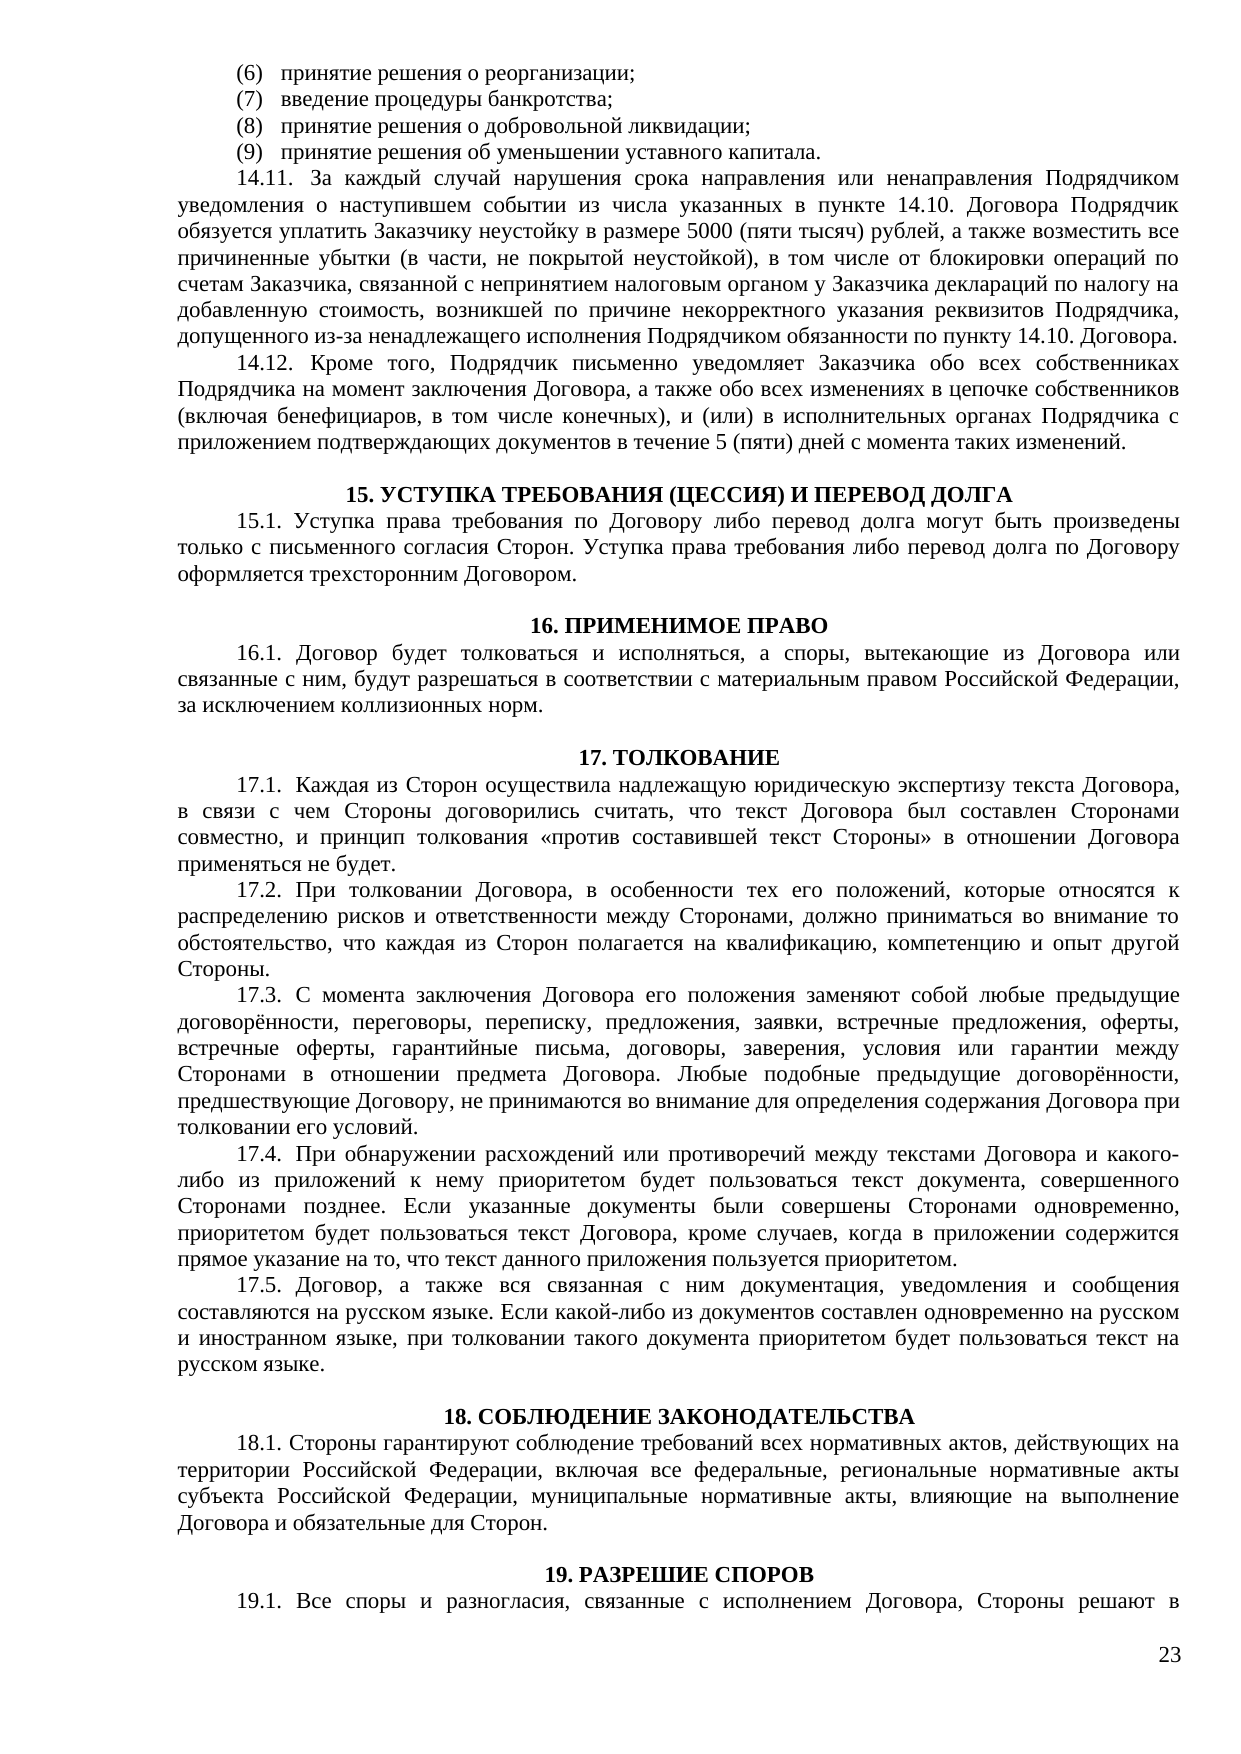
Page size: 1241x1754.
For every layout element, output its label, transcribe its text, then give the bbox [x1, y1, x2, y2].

list 18.1. Стороны гарантируют соблюдение требований всех нормативных актов, действующих на территории Российской Федерации, включая все федеральные, региональные нормативные акты субъекта Российской Федерации, муниципальные нормативные акты, влияющие на выполнение Договора и обязательные для Сторон. [177, 1429, 1181, 1535]
list 17.3. С момента заключения Договора его положения заменяют собой любые предыдущие договорённости, переговоры, переписку, предложения, заявки, встречные предложения, оферты, встречные оферты, гарантийные письма, договоры, заверения, условия или гарантии между Сторонами в отношении предмета Договора. Любые подобные предыдущие договорённости, предшествующие Договору, не принимаются во внимание для определения содержания Договора при толковании его условий. [177, 981, 1181, 1139]
list 17.5. Договор, а также вся связанная с ним документация, уведомления и сообщения составляются на русском языке. Если какой-либо из документов составлен одновременно на русском и иностранном языке, при толковании такого документа приоритетом будет пользоваться текст на русском языке. [177, 1271, 1181, 1377]
text 16. ПРИМЕНИМОЕ ПРАВО [177, 612, 1181, 639]
list 15. УСТУПКА ТРЕБОВАНИЯ (ЦЕССИЯ) И ПЕРЕВОД ДОЛГА [177, 481, 1181, 507]
text 18. СОБЛЮДЕНИЕ ЗАКОНОДАТЕЛЬСТВА [177, 1403, 1181, 1429]
list 17.4. При обнаружении расхождений или противоречий между текстами Договора и какого-либо из приложений к нему приоритетом будет пользоваться текст документа, совершенного Сторонами позднее. Если указанные документы были совершены Сторонами одновременно, приоритетом будет пользоваться текст Договора, кроме случаев, когда в приложении содержится прямое указание на то, что текст данного приложения пользуется приоритетом. [177, 1139, 1181, 1271]
text 16.1. Договор будет толковаться и исполняться, а споры, вытекающие из Договора или связанные с ним, будут разрешаться в соответствии с материальным правом Российской Федерации, за исключением коллизионных норм. [177, 639, 1181, 718]
list принятие решения об уменьшении уставного капитала. [177, 138, 1181, 164]
text 15.1. Уступка права требования по Договору либо перевод долга могут быть произведены только с письменного согласия Сторон. Уступка права требования либо перевод долга по Договору оформляется трехсторонним Договором. [177, 507, 1181, 586]
list 14.11. За каждый случай нарушения срока направления или ненаправления Подрядчиком уведомления о наступившем событии из числа указанных в пункте 14.10. Договора Подрядчик обязуется уплатить Заказчику неустойку в размере 5000 (пяти тысяч) рублей, а также возместить все причиненные убытки (в части, не покрытой неустойкой), в том числе от блокировки операций по счетам Заказчика, связанной с непринятием налоговым органом у Заказчика деклараций по налогу на добавленную стоимость, возникшей по причине некорректного указания реквизитов Подрядчика, допущенного из-за ненадлежащего исполнения Подрядчиком обязанности по пункту 14.10. Договора. [177, 164, 1181, 349]
list 17.1. Каждая из Сторон осуществила надлежащую юридическую экспертизу текста Договора, в связи с чем Стороны договорились считать, что текст Договора был составлен Сторонами совместно, и принцип толкования «против составившей текст Стороны» в отношении Договора применяться не будет. [177, 771, 1181, 876]
text 17. ТОЛКОВАНИЕ [177, 744, 1181, 771]
list принятие решения о добровольной ликвидации; [177, 112, 1181, 138]
list введение процедуры банкротства; [177, 85, 1181, 112]
list 14.12. Кроме того, Подрядчик письменно уведомляет Заказчика обо всех собственниках Подрядчика на момент заключения Договора, а также обо всех изменениях в цепочке собственников (включая бенефициаров, в том числе конечных), и (или) в исполнительных органах Подрядчика с приложением подтверждающих документов в течение 5 (пяти) дней с момента таких изменений. [177, 349, 1181, 454]
list принятие решения о реорганизации; [177, 59, 1181, 85]
text 19. РАЗРЕШИЕ СПОРОВ [177, 1561, 1181, 1588]
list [177, 1588, 1181, 1614]
list 17.2. При толковании Договора, в особенности тех его положений, которые относятся к распределению рисков и ответственности между Сторонами, должно приниматься во внимание то обстоятельство, что каждая из Сторон полагается на квалификацию, компетенцию и опыт другой Стороны. [177, 876, 1181, 981]
